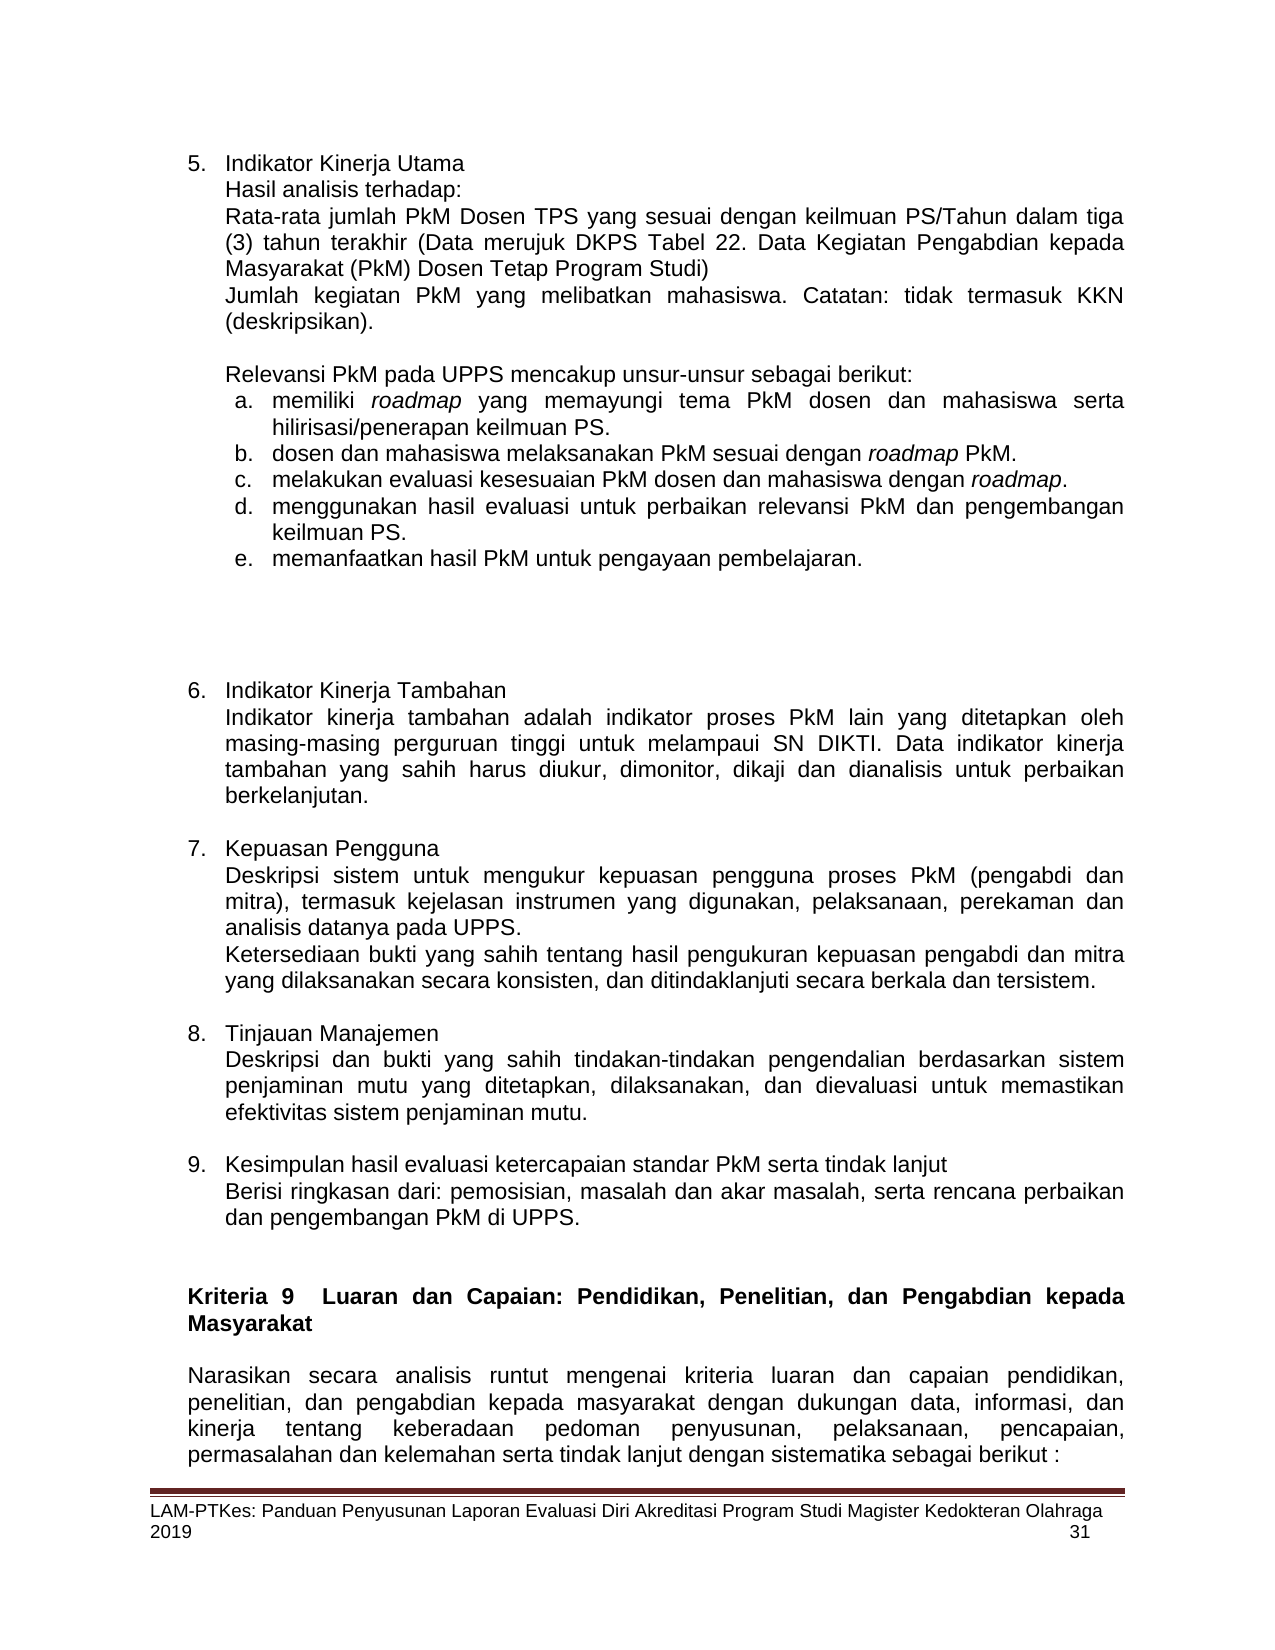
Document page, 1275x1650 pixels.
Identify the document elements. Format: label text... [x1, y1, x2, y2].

text Indikator kinerja tambahan adalah indikator proses PkM lain yang ditetapkan oleh masing-masing perguruan tinggi untuk melampaui SN DIKTI. Data indikator kinerja tambahan yang sahih harus diukur, dimonitor, dikaji dan dianalisis untuk perbaikan berkelanjutan. [225, 703, 1125, 809]
list Indikator Kinerja Tambahan [187, 677, 1125, 703]
subtitle Kriteria 9 Luaran dan Capaian: Pendidikan, Penelitian, dan Pengabdian kepada Masyarakat [187, 1283, 1125, 1336]
text Deskripsi sistem untuk mengukur kepuasan pengguna proses PkM (pengabdi dan mitra), termasuk kejelasan instrumen yang digunakan, pelaksanaan, perekaman dan analisis datanya pada UPPS. [225, 862, 1125, 941]
text Jumlah kegiatan PkM yang melibatkan mahasiswa. Catatan: tidak termasuk KKN (deskripsikan). [225, 282, 1125, 334]
list Indikator Kinerja Utama [187, 150, 1125, 176]
text Hasil analisis terhadap: [225, 176, 1125, 203]
list Tinjauan Manajemen [187, 1020, 1125, 1046]
text Narasikan secara analisis runtut mengenai kriteria luaran dan capaian pendidikan, penelitian, dan pengabdian kepada masyarakat dengan dukungan data, informasi, dan kinerja tentang keberadaan pedoman penyusunan, pelaksanaan, pencapaian, permasalahan dan kelemahan serta tindak lanjut dengan sistematika sebagai berikut : [187, 1362, 1125, 1468]
list memanfaatkan hasil PkM untuk pengayaan pembelajaran. [234, 545, 1125, 572]
text Rata-rata jumlah PkM Dosen TPS yang sesuai dengan keilmuan PS/Tahun dalam tiga (3) tahun terakhir (Data merujuk DKPS Tabel 22. Data Kegiatan Pengabdian kepada Masyarakat (PkM) Dosen Tetap Program Studi) [225, 203, 1125, 282]
list Kesimpulan hasil evaluasi ketercapaian standar PkM serta tindak lanjut [187, 1151, 1125, 1178]
list memiliki roadmap yang memayungi tema PkM dosen dan mahasiswa serta hilirisasi/penerapan keilmuan PS. [234, 387, 1125, 440]
list Kepuasan Pengguna [187, 835, 1125, 862]
text Relevansi PkM pada UPPS mencakup unsur-unsur sebagai berikut: [225, 361, 1125, 387]
text Deskripsi dan bukti yang sahih tindakan-tindakan pengendalian berdasarkan sistem penjaminan mutu yang ditetapkan, dilaksanakan, dan dievaluasi untuk memastikan efektivitas sistem penjaminan mutu. [225, 1046, 1125, 1125]
text Berisi ringkasan dari: pemosisian, masalah dan akar masalah, serta rencana perbaikan dan pengembangan PkM di UPPS. [225, 1178, 1125, 1231]
text Ketersediaan bukti yang sahih tentang hasil pengukuran kepuasan pengabdi dan mitra yang dilaksanakan secara konsisten, dan ditindaklanjuti secara berkala dan tersistem. [225, 941, 1125, 993]
list dosen dan mahasiswa melaksanakan PkM sesuai dengan roadmap PkM. [234, 440, 1125, 466]
list menggunakan hasil evaluasi untuk perbaikan relevansi PkM dan pengembangan keilmuan PS. [234, 493, 1125, 545]
list melakukan evaluasi kesesuaian PkM dosen dan mahasiswa dengan roadmap. [234, 466, 1125, 493]
